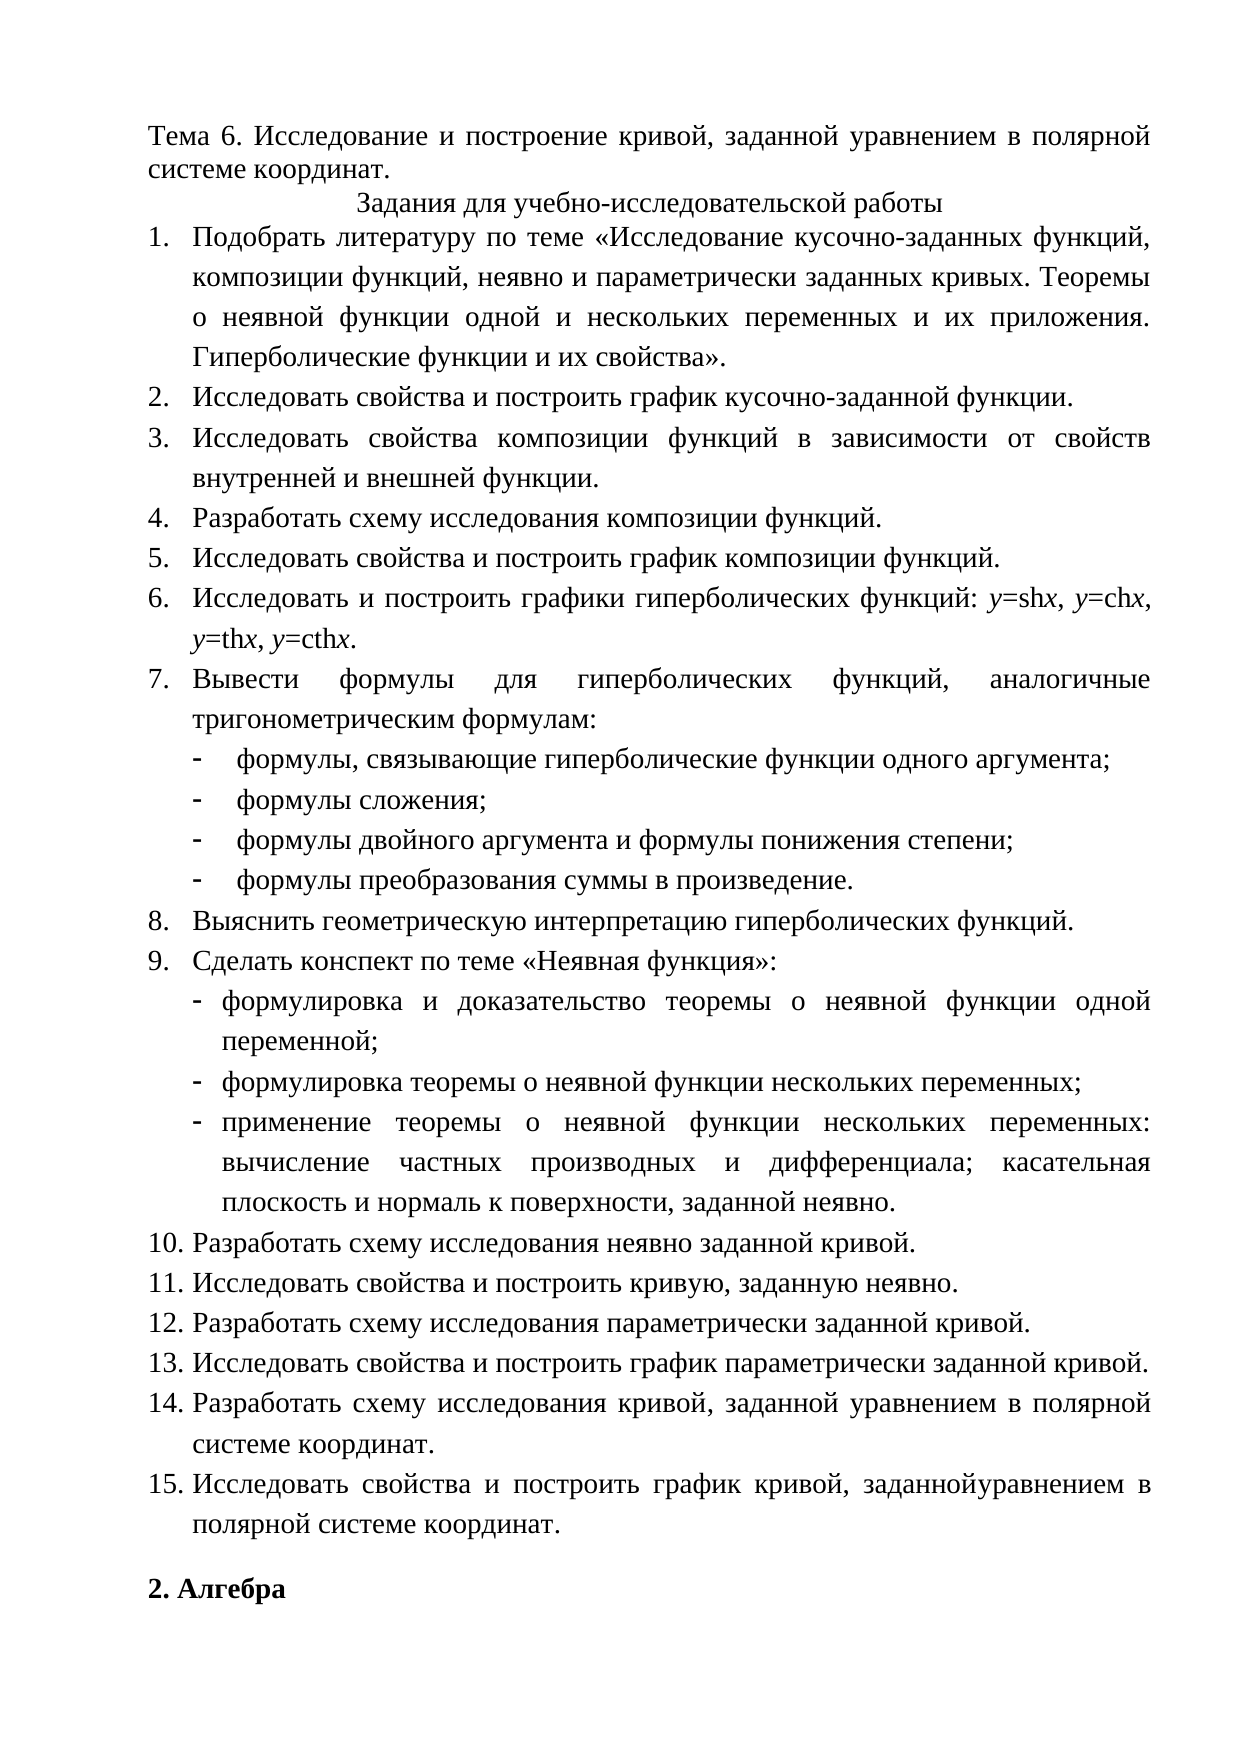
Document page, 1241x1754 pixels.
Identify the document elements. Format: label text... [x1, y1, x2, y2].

list формулировка теоремы о неявной функции нескольких переменных; [192, 1064, 1152, 1097]
list Разработать схему исследования параметрически заданной кривой. [148, 1305, 1152, 1339]
list формулы двойного аргумента и формулы понижения степени; [192, 822, 1152, 856]
list применение теоремы о неявной функции нескольких переменных: вычисление частных производных и дифференциала; касательная плоскость и нормаль к поверхности, заданной неявно. [192, 1104, 1152, 1218]
list Разработать схему исследования кривой, заданной уравнением в полярной системе координат. [148, 1386, 1152, 1459]
list формулы, связывающие гиперболические функции одного аргумента; [192, 741, 1152, 775]
list Исследовать свойства и построить график композиции функций. [148, 540, 1152, 574]
text Тема 6. Исследование и построение кривой, заданной уравнением в полярной системе координат. [148, 118, 1152, 185]
list Исследовать свойства и построить кривую, заданную неявно. [148, 1265, 1152, 1298]
list Исследовать свойства и построить график кусочно-заданной функции. [148, 379, 1152, 413]
list Исследовать свойства композиции функций в зависимости от свойств внутренней и внешней функции. [148, 420, 1152, 493]
list Исследовать свойства и построить график кривой, заданнойуравнением в полярной системе координат. [148, 1466, 1152, 1540]
list формулы преобразования суммы в произведение. [192, 862, 1152, 896]
list Выяснить геометрическую интерпретацию гиперболических функций. [148, 903, 1152, 936]
list формулы сложения; [192, 782, 1152, 815]
list Вывести формулы для гиперболических функций, аналогичные тригонометрическим формулам: [148, 661, 1152, 735]
list Исследовать свойства и построить график параметрически заданной кривой. [148, 1345, 1152, 1379]
list формулировка и доказательство теоремы о неявной функции одной переменной; [192, 983, 1152, 1057]
list Сделать конспект по теме «Неявная функция»: [148, 943, 1152, 976]
list Разработать схему исследования композиции функций. [148, 500, 1152, 534]
list Разработать схему исследования неявно заданной кривой. [148, 1225, 1152, 1258]
list Исследовать и построить графики гиперболических функций: y=shx, y=chx, y=thx, y=cthx. [148, 581, 1152, 654]
list Подобрать литературу по теме «Исследование кусочно-заданных функций, композиции функций, неявно и параметрически заданных кривых. Теоремы о неявной функции одной и нескольких переменных и их приложения. Гиперболические функции и их свойства». [148, 219, 1152, 373]
text 2. Алгебра [148, 1571, 1152, 1605]
text Задания для учебно-исследовательской работы [148, 185, 1152, 219]
